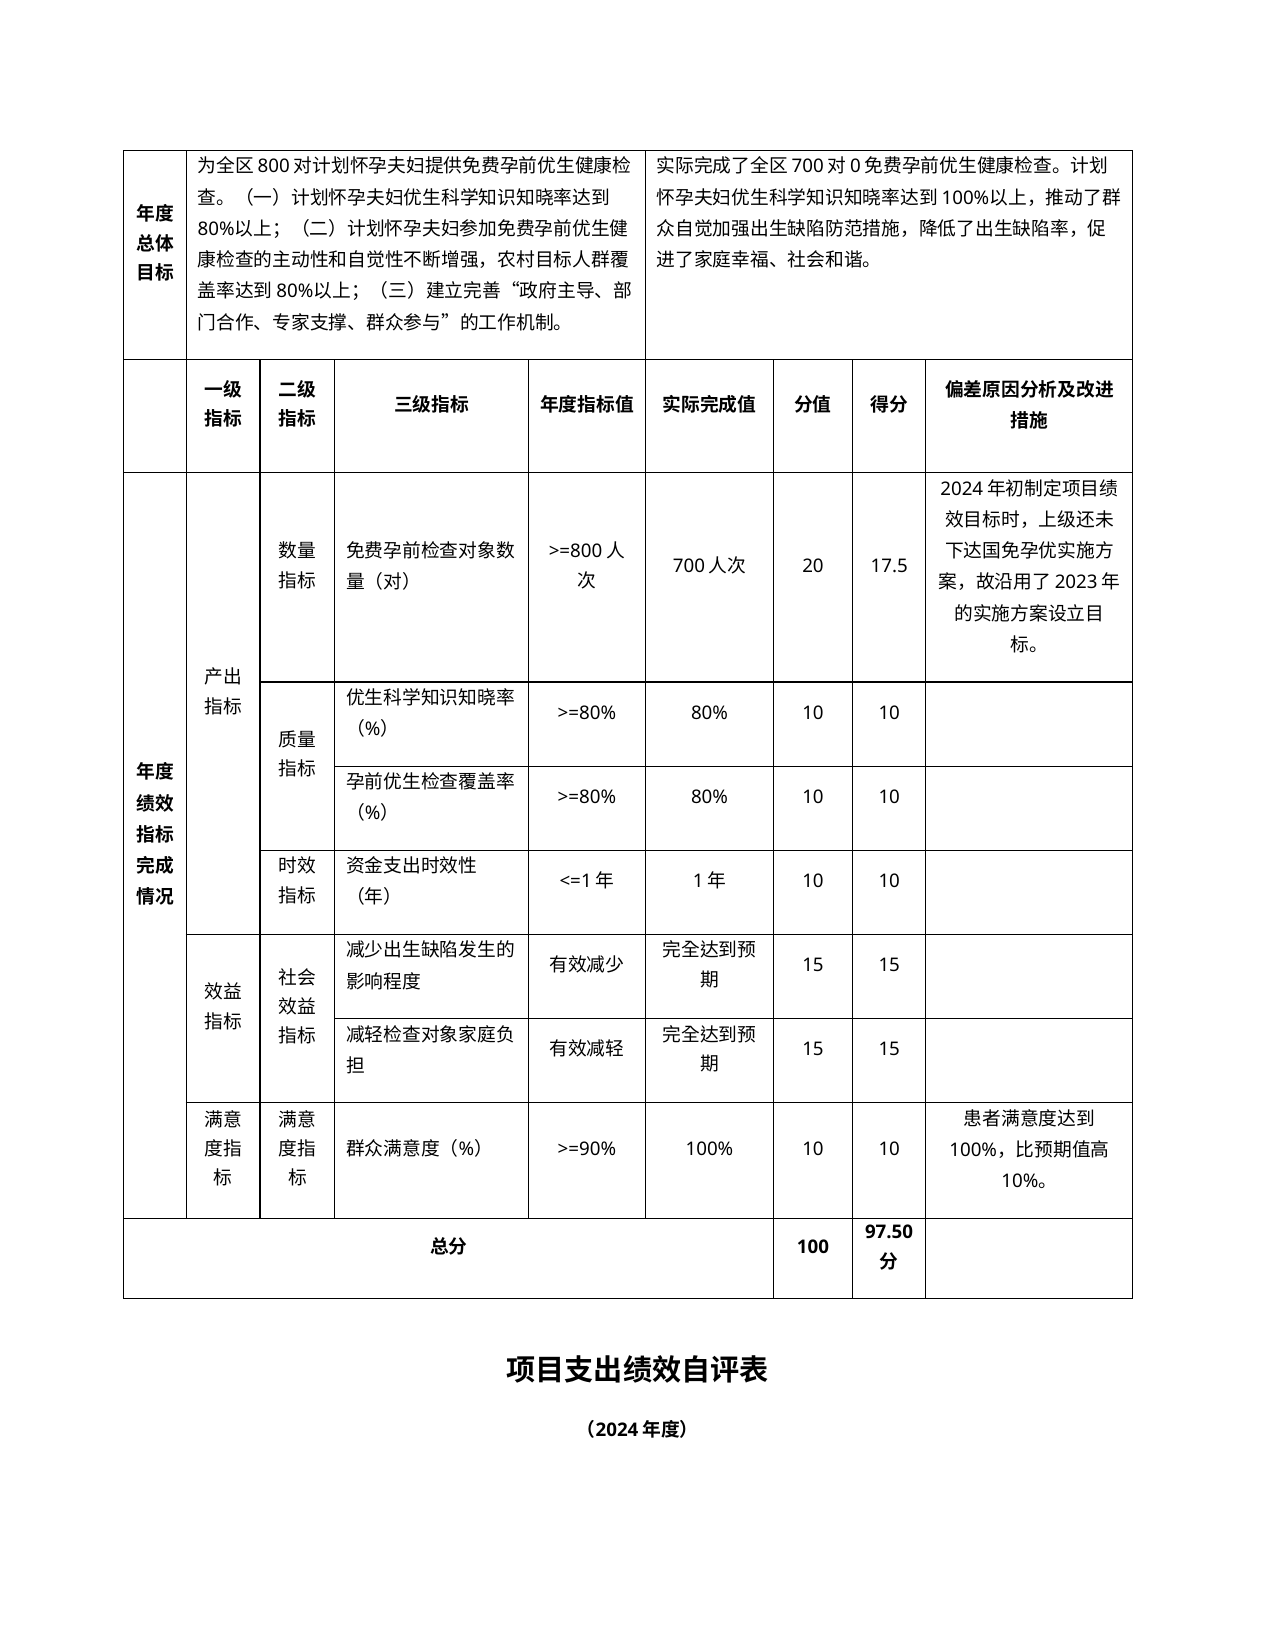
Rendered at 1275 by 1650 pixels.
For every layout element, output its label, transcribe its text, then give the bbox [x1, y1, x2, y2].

table_cell 有效减少 [529, 935, 645, 1018]
table_cell 三级指标 [335, 360, 528, 472]
text 项目支出绩效自评表 [187, 1349, 1087, 1389]
table_cell 实际完成了全区700对0免费孕前优生健康检查。计划怀孕夫妇优生科学知识知晓率达到100%以上，推动了群众自觉加强出生缺陷防范措施，降低了出生缺陷率，促进了家庭幸福、社会和谐。 [646, 151, 1132, 359]
table_cell 10 [853, 1103, 925, 1218]
table_cell 患者满意度达到100%，比预期值高10%。 [926, 1103, 1132, 1218]
table_cell 15 [774, 935, 852, 1018]
table_cell >=80% [529, 683, 645, 766]
table_cell 得分 [853, 360, 925, 472]
table_cell 满意度指标 [187, 1103, 259, 1218]
table_cell 年度总体目标 [124, 151, 186, 359]
table_cell [926, 683, 1132, 766]
table_cell 资金支出时效性（年） [335, 851, 528, 934]
table_cell 10 [774, 1103, 852, 1218]
table_cell 15 [853, 935, 925, 1018]
table_cell 20 [774, 473, 852, 681]
table_cell 社会效益指标 [261, 935, 334, 1102]
table_cell 为全区800对计划怀孕夫妇提供免费孕前优生健康检查。（一）计划怀孕夫妇优生科学知识知晓率达到80%以上；（二）计划怀孕夫妇参加免费孕前优生健康检查的主动性和自觉性不断增强，农村目标人群覆盖率达到80%以上；（三）建立完善“政府主导、部门合作、专家支撑、群众参与”的工作机制。 [187, 151, 645, 359]
table_cell [926, 851, 1132, 934]
table_cell 10 [774, 767, 852, 850]
table_cell 产出指标 [187, 473, 259, 934]
table_cell 减少出生缺陷发生的影响程度 [335, 935, 528, 1018]
table_cell [926, 935, 1132, 1018]
table_cell >=80% [529, 767, 645, 850]
table_cell 质量指标 [261, 683, 334, 850]
table_cell 1年 [646, 851, 773, 934]
table_cell 100% [646, 1103, 773, 1218]
table_cell 偏差原因分析及改进措施 [926, 360, 1132, 472]
table_cell 总分 [124, 1219, 773, 1298]
table_cell [926, 767, 1132, 850]
table_cell 80% [646, 683, 773, 766]
table_cell 年度指标值 [529, 360, 645, 472]
table_cell 80% [646, 767, 773, 850]
table_cell 优生科学知识知晓率（%） [335, 683, 528, 766]
table_cell 10 [853, 851, 925, 934]
table_cell 10 [853, 683, 925, 766]
table_cell 完全达到预期 [646, 1019, 773, 1102]
table_cell 数量指标 [261, 473, 334, 681]
table_cell 减轻检查对象家庭负担 [335, 1019, 528, 1102]
table_cell 有效减轻 [529, 1019, 645, 1102]
table_cell 时效指标 [261, 851, 334, 934]
table_cell >=90% [529, 1103, 645, 1218]
table_cell 实际完成值 [646, 360, 773, 472]
table_cell 700人次 [646, 473, 773, 681]
table_cell 群众满意度（%） [335, 1103, 528, 1218]
table_cell 100 [774, 1219, 852, 1298]
table_cell 孕前优生检查覆盖率（%） [335, 767, 528, 850]
table_cell 免费孕前检查对象数量（对） [335, 473, 528, 681]
table_cell 10 [774, 851, 852, 934]
table_cell 二级指标 [261, 360, 334, 472]
table_cell 10 [853, 767, 925, 850]
table_cell [926, 1019, 1132, 1102]
table_cell 效益指标 [187, 935, 259, 1102]
text （2024年度） [187, 1416, 1087, 1441]
table_cell 分值 [774, 360, 852, 472]
table_cell 满意度指标 [261, 1103, 334, 1218]
table_cell 完全达到预期 [646, 935, 773, 1018]
table_cell 15 [853, 1019, 925, 1102]
table_cell [926, 1219, 1132, 1298]
table_cell 2024年初制定项目绩效目标时，上级还未下达国免孕优实施方案，故沿用了2023年的实施方案设立目标。 [926, 473, 1132, 681]
table_cell 17.5 [853, 473, 925, 681]
table_cell 15 [774, 1019, 852, 1102]
table_cell <=1年 [529, 851, 645, 934]
table_cell 一级指标 [187, 360, 259, 472]
table_cell [124, 360, 186, 472]
table_cell 97.50分 [853, 1219, 925, 1298]
table_cell 10 [774, 683, 852, 766]
table_cell >=800人次 [529, 473, 645, 681]
table_cell 年度绩效指标完成情况 [124, 473, 186, 1218]
